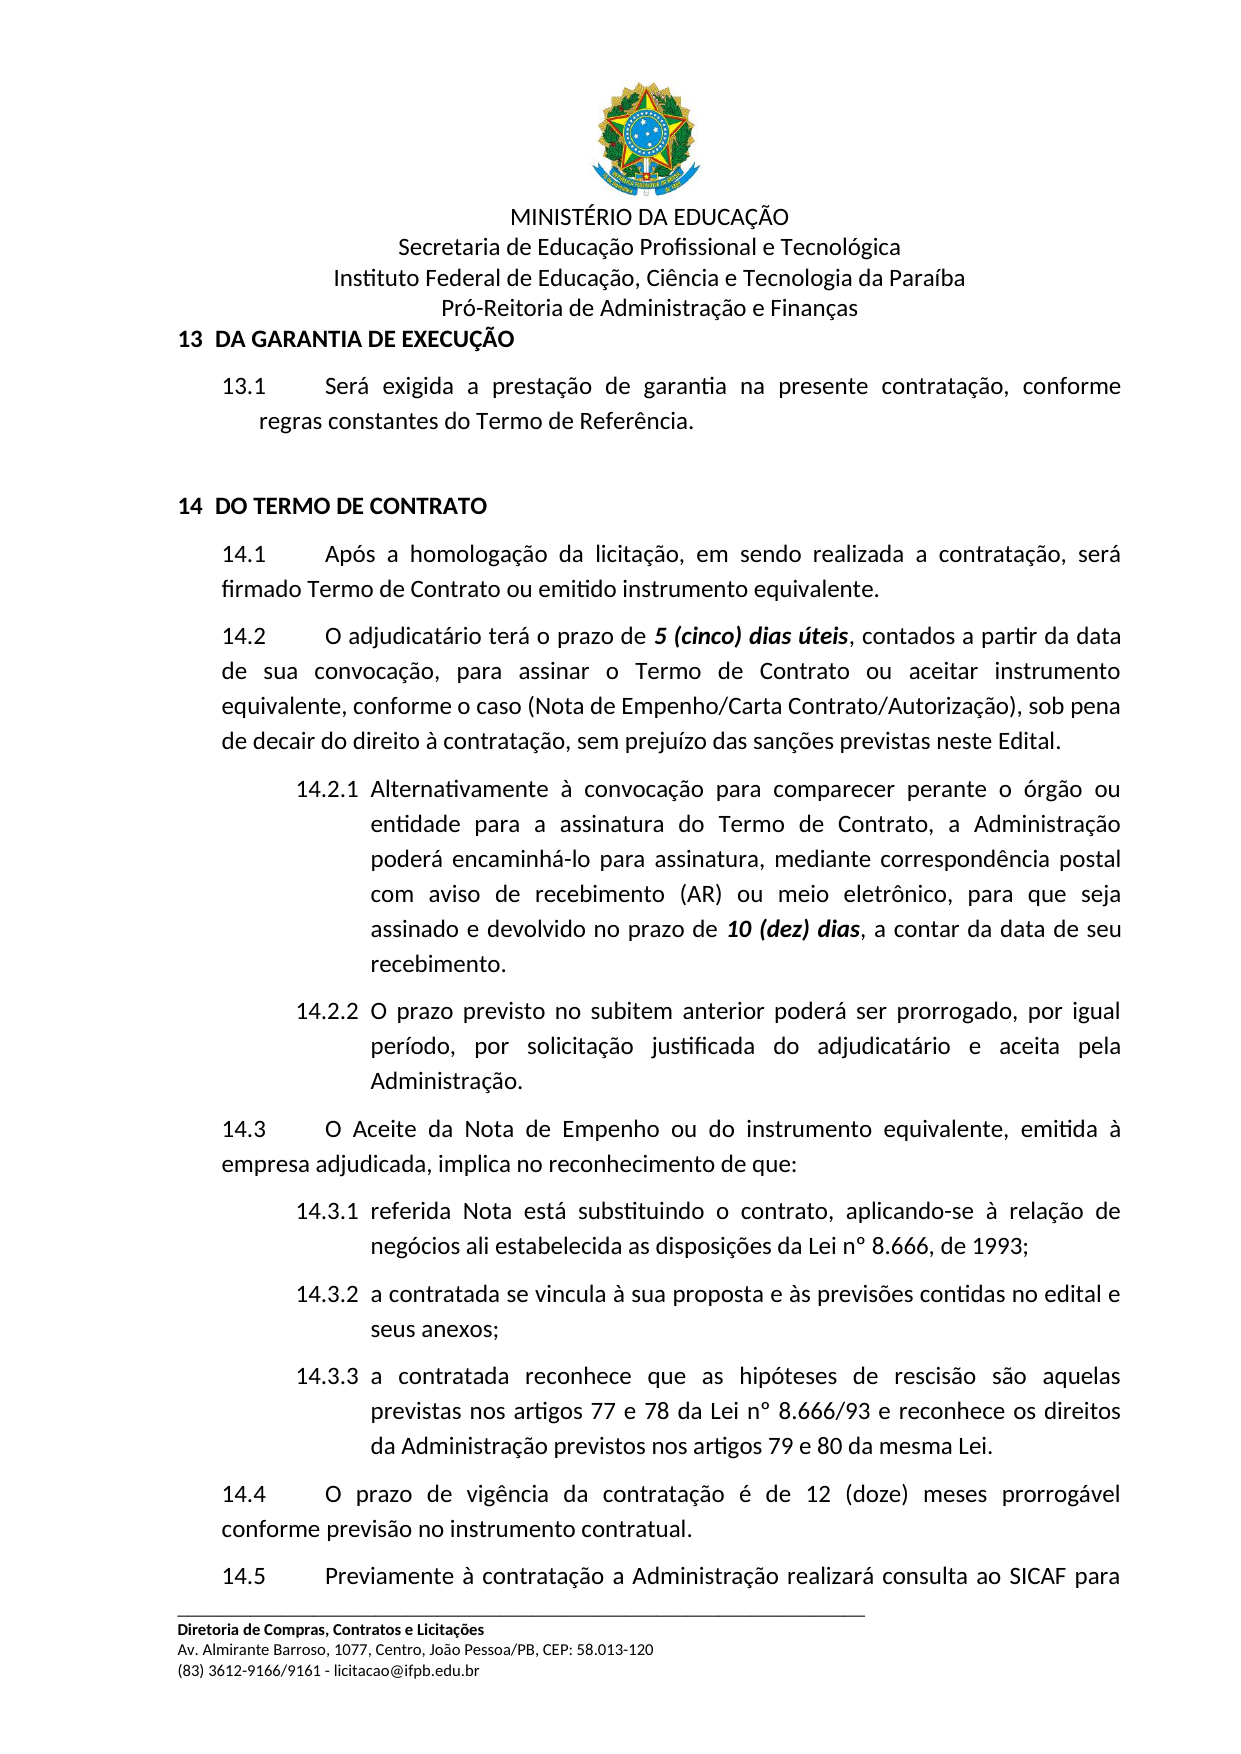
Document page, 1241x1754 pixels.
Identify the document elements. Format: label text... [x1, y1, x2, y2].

list O prazo previsto no subitem anterior poderá ser prorrogado, por igual período, por solicitação justificada do adjudicatário e aceita pela Administração. [295, 996, 1122, 1096]
list O adjudicatário terá o prazo de 5 (cinco) dias úteis, contados a partir da data de sua convocação, para assinar o Termo de Contrato ou aceitar instrumento equivalente, conforme o caso (Nota de Empenho/Carta Contrato/Autorização), sob pena de decair do direito à contratação, sem prejuízo das sanções previstas neste Edital. [221, 621, 1122, 756]
picture [588, 80, 704, 199]
list DA GARANTIA DE EXECUÇÃO [177, 323, 1124, 353]
list DO TERMO DE CONTRATO [177, 491, 1124, 521]
list O prazo de vigência da contratação é de 12 (doze) meses prorrogável conforme previsão no instrumento contratual. [221, 1478, 1122, 1543]
list Alternativamente à convocação para comparecer perante o órgão ou entidade para a assinatura do Termo de Contrato, a Administração poderá encaminhá-lo para assinatura, mediante correspondência postal com aviso de recebimento (AR) ou meio eletrônico, para que seja assinado e devolvido no prazo de 10 (dez) dias, a contar da data de seu recebimento. [295, 773, 1122, 978]
list Após a homologação da licitação, em sendo realizada a contratação, será firmado Termo de Contrato ou emitido instrumento equivalente. [221, 538, 1122, 603]
list referida Nota está substituindo o contrato, aplicando-se à relação de negócios ali estabelecida as disposições da Lei nº 8.666, de 1993; [295, 1196, 1122, 1261]
list a contratada reconhece que as hipóteses de rescisão são aquelas previstas nos artigos 77 e 78 da Lei nº 8.666/93 e reconhece os direitos da Administração previstos nos artigos 79 e 80 da mesma Lei. [295, 1361, 1122, 1461]
list O Aceite da Nota de Empenho ou do instrumento equivalente, emitida à empresa adjudicada, implica no reconhecimento de que: [221, 1113, 1122, 1178]
list a contratada se vincula à sua proposta e às previsões contidas no edital e seus anexos; [295, 1278, 1122, 1343]
list Será exigida a prestação de garantia na presente contratação, conforme regras constantes do Termo de Referência. [221, 371, 1122, 436]
